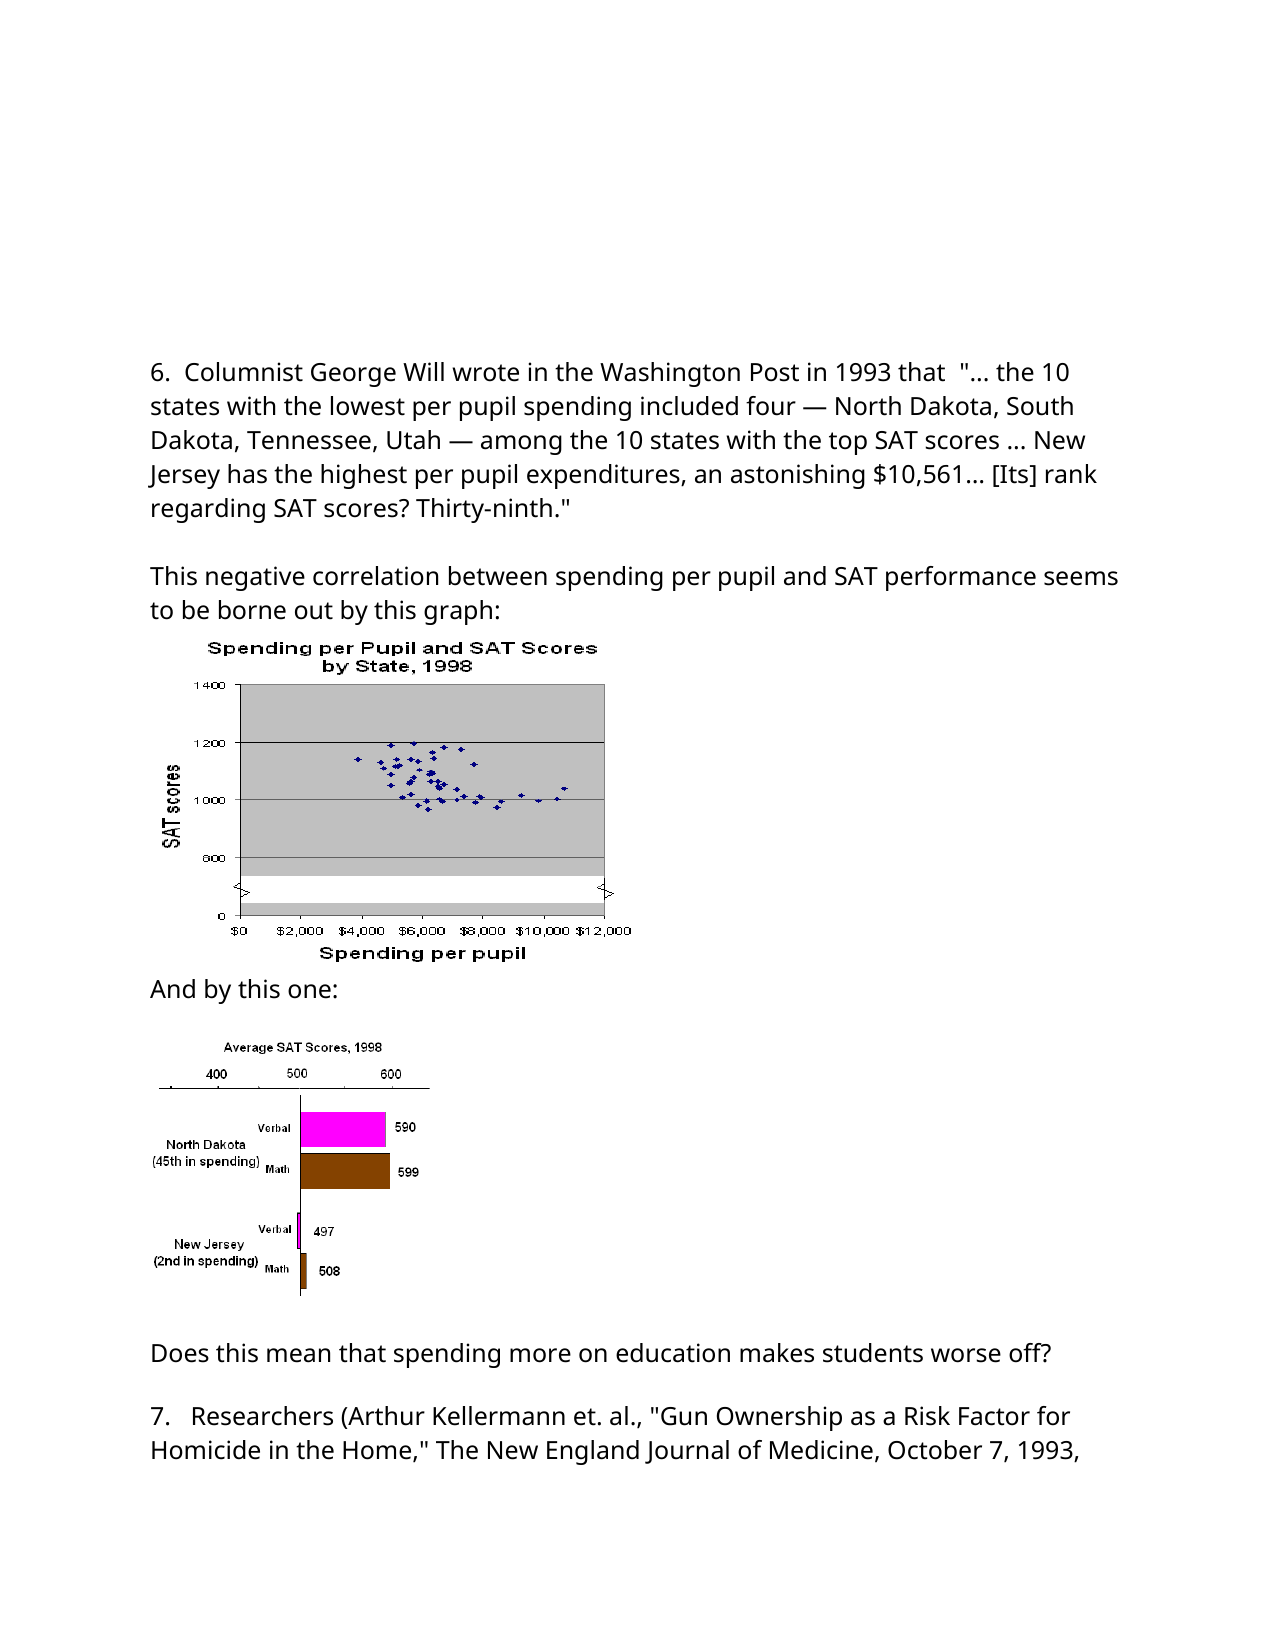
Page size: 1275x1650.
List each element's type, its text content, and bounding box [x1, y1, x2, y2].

text Does this mean that spending more on education makes students worse off? [150, 1336, 1125, 1370]
text And by this one: [150, 972, 1125, 1006]
text 6. Columnist George Will wrote in the Washington Post in 1993 that "... the 10 states with the lowest per pupil spending included four — North Dakota, South Dakota, Tennessee, Utah — among the 10 states with the top SAT scores ... New Jersey has the highest per pupil expenditures, an astonishing $10,561… [Its] rank regarding SAT scores? Thirty-ninth." [150, 354, 1125, 525]
text This negative correlation between spending per pupil and SAT performance seems to be borne out by this graph: [150, 559, 1125, 627]
picture [150, 1035, 430, 1307]
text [150, 1399, 1125, 1467]
picture [150, 626, 639, 973]
